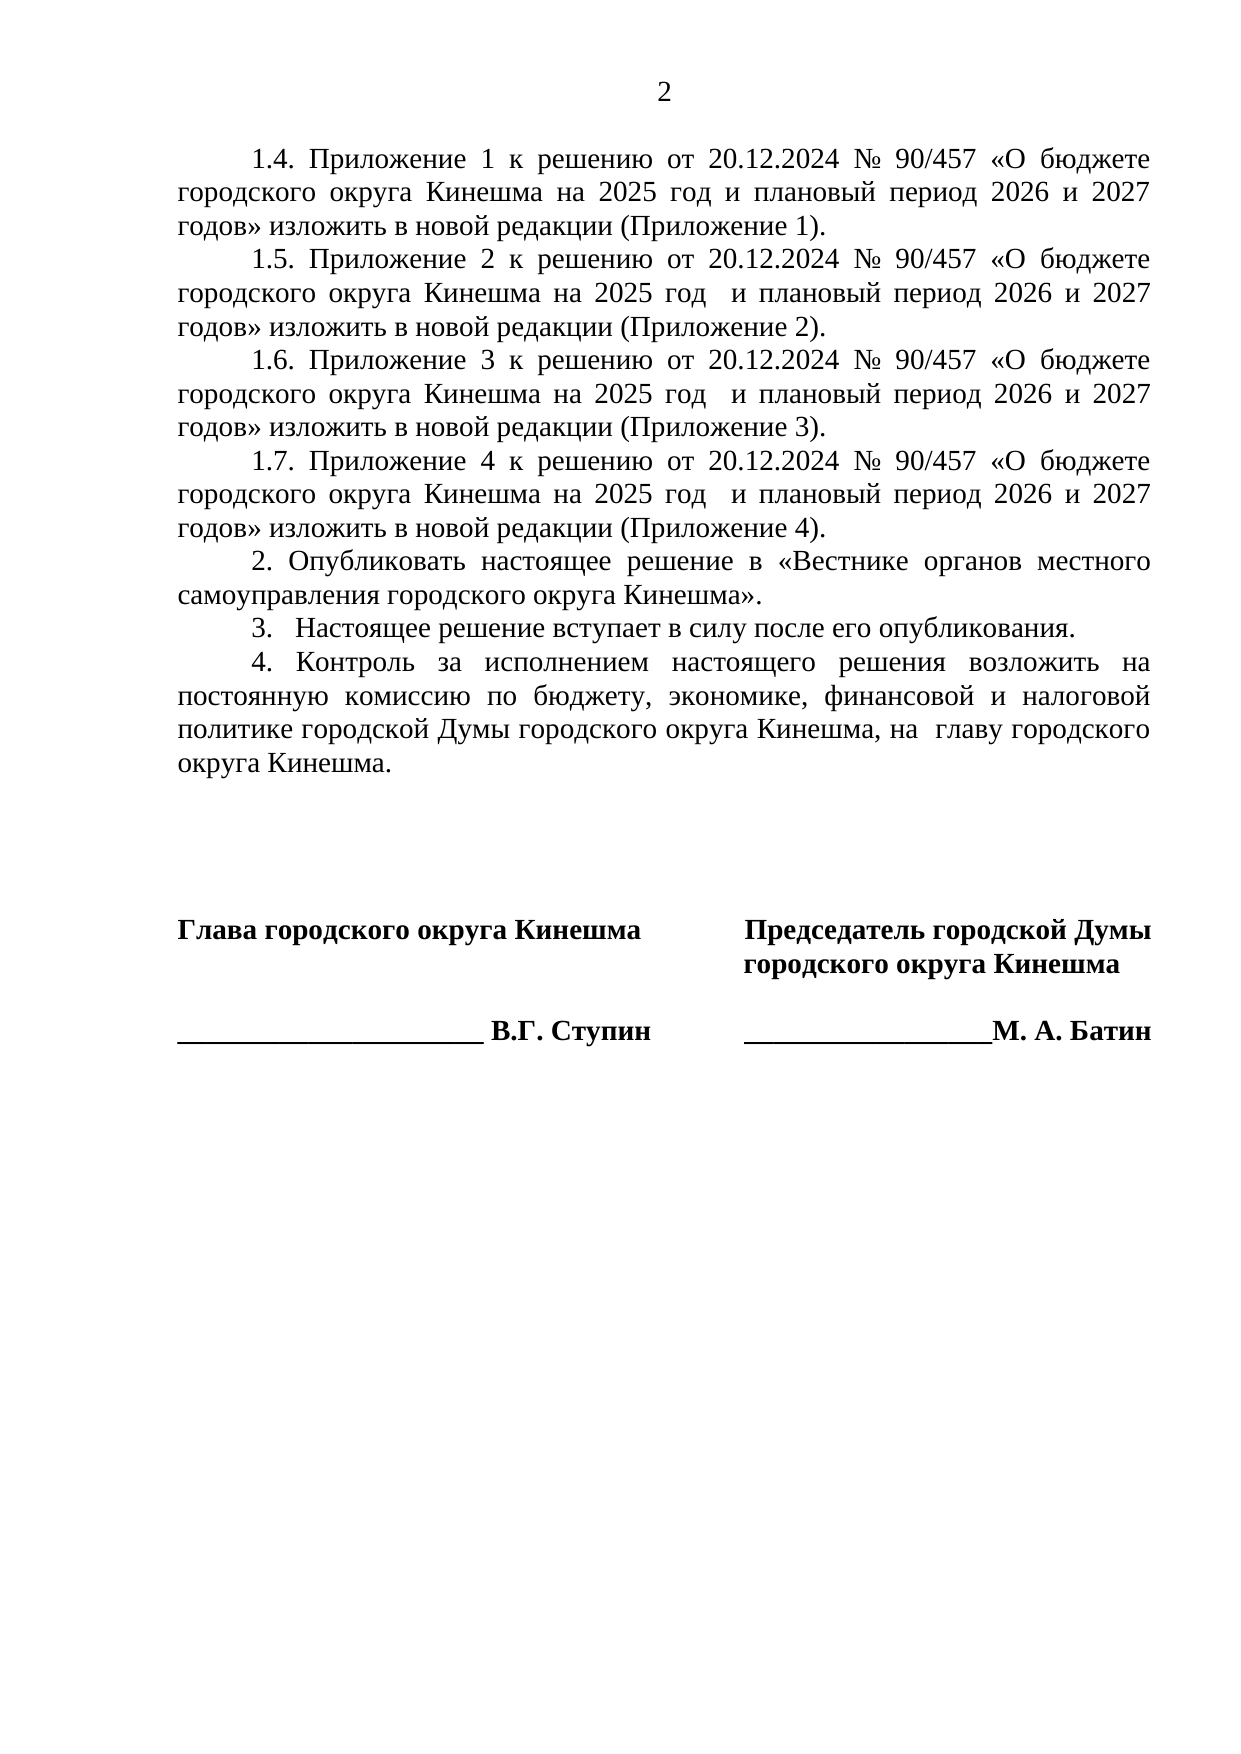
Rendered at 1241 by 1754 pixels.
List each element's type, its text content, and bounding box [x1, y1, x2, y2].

text 1.5. Приложение 2 к решению от 20.12.2024 № 90/457 «О бюджете городского округа Кинешма на 2025 год и плановый период 2026 и 2027 годов» изложить в новой редакции (Приложение 2). [177, 242, 1152, 342]
text 4. Контроль за исполнением настоящего решения возложить на постоянную комиссию по бюджету, экономике, финансовой и налоговой политике городской Думы городского округа Кинешма, на главу городского округа Кинешма. [177, 644, 1152, 778]
text 1.7. Приложение 4 к решению от 20.12.2024 № 90/457 «О бюджете городского округа Кинешма на 2025 год и плановый период 2026 и 2027 годов» изложить в новой редакции (Приложение 4). [177, 443, 1152, 543]
text 2. Опубликовать настоящее решение в «Вестнике органов местного самоуправления городского округа Кинешма». [177, 543, 1152, 611]
table_header Председатель городской Думы городского округа Кинешма _________________М. А. Батин [664, 778, 1163, 1047]
text 1.4. Приложение 1 к решению от 20.12.2024 № 90/457 «О бюджете городского округа Кинешма на 2025 год и плановый период 2026 и 2027 годов» изложить в новой редакции (Приложение 1). [177, 141, 1152, 242]
text 3. Настоящее решение вступает в силу после его опубликования. [177, 611, 1152, 644]
text 1.6. Приложение 3 к решению от 20.12.2024 № 90/457 «О бюджете городского округа Кинешма на 2025 год и плановый период 2026 и 2027 годов» изложить в новой редакции (Приложение 3). [177, 342, 1152, 443]
table_header Глава городского округа Кинешма _____________________ В.Г. Ступин [166, 778, 664, 1047]
